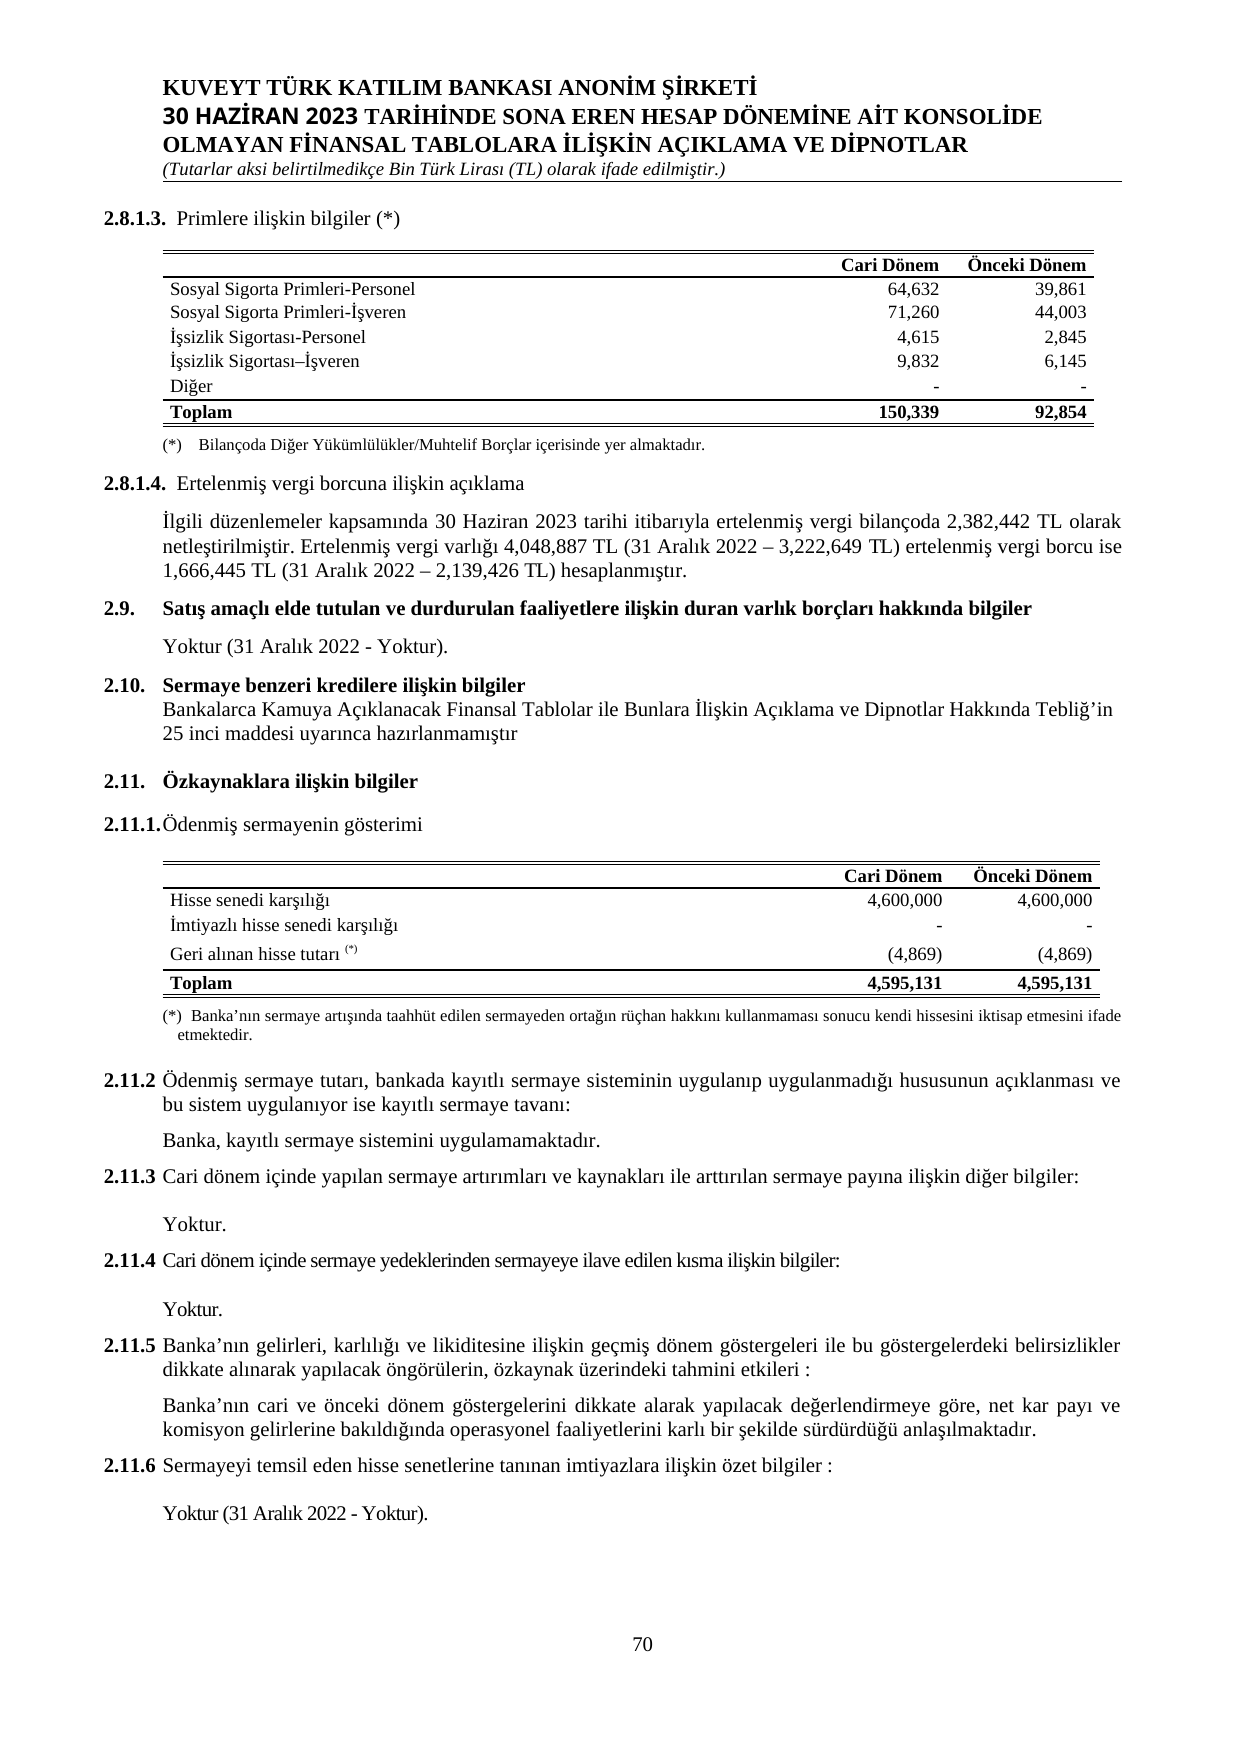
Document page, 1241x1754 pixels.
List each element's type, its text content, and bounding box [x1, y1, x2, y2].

text 2.10. Sermaye benzeri kredilere ilişkin bilgiler [103, 673, 1122, 697]
text (*) Banka’nın sermaye artışında taahhüt edilen sermayeden ortağın rüçhan hakkını kullanmaması sonucu kendi hissesini iktisap etmesini ifade etmektedir. [162, 1006, 1122, 1044]
text İlgili düzenlemeler kapsamında 30 Haziran 2023 tarihi itibarıyla ertelenmiş vergi bilançoda 2,382,442 TL olarak netleştirilmiştir. Ertelenmiş vergi varlığı 4,048,887 TL (31 Aralık 2022 – 3,222,649 TL) ertelenmiş vergi borcu ise 1,666,445 TL (31 Aralık 2022 – 2,139,426 TL) hesaplanmıştır. [162, 509, 1122, 582]
text 2.8.1.4. Ertelenmiş vergi borcuna ilişkin açıklama [103, 471, 1122, 495]
text (*) Bilançoda Diğer Yükümlülükler/Muhtelif Borçlar içerisinde yer almaktadır. [162, 435, 1122, 454]
text 2.11. Özkaynaklara ilişkin bilgiler [103, 769, 1122, 793]
text 2.11.5 Banka’nın gelirleri, karlılığı ve likiditesine ilişkin geçmiş dönem göstergeleri ile bu göstergelerdeki belirsizlikler dikkate alınarak yapılacak öngörülerin, özkaynak üzerindeki tahmini etkileri : [103, 1333, 1122, 1381]
text 2.11.2 Ödenmiş sermaye tutarı, bankada kayıtlı sermaye sisteminin uygulanıp uygulanmadığı hususunun açıklanması ve bu sistem uygulanıyor ise kayıtlı sermaye tavanı: [103, 1068, 1122, 1116]
text 2.11.3 Cari dönem içinde yapılan sermaye artırımları ve kaynakları ile arttırılan sermaye payına ilişkin diğer bilgiler: [103, 1164, 1122, 1188]
text 2.8.1.3. Primlere ilişkin bilgiler (*) [103, 206, 1122, 230]
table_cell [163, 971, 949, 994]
text 2.9. Satış amaçlı elde tutulan ve durdurulan faaliyetlere ilişkin duran varlık borçları hakkında bilgiler [103, 596, 1122, 620]
text Banka, kayıtlı sermaye sistemini uygulamamaktadır. [103, 1128, 1122, 1152]
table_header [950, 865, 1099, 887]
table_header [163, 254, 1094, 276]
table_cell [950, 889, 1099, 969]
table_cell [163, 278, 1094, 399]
text 2.11.6 Sermayeyi temsil eden hisse senetlerine tanınan imtiyazlara ilişkin özet bilgiler : [103, 1453, 1122, 1477]
text Yoktur. [103, 1212, 1122, 1236]
text 2.11.4 Cari dönem içinde sermaye yedeklerinden sermayeye ilave edilen kısma ilişkin bilgiler: [103, 1248, 1122, 1272]
text Yoktur (31 Aralık 2022 - Yoktur). [162, 634, 1122, 658]
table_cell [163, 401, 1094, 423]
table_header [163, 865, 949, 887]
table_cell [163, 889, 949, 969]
text Yoktur. [103, 1297, 1122, 1321]
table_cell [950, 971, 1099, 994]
text 2.11.1. Ödenmiş sermayenin gösterimi [103, 812, 1122, 861]
text Bankalarca Kamuya Açıklanacak Finansal Tablolar ile Bunlara İlişkin Açıklama ve Dipnotlar Hakkında Tebliğ’in 25 inci maddesi uyarınca hazırlanmamıştır [162, 697, 1122, 745]
text Banka’nın cari ve önceki dönem göstergelerini dikkate alarak yapılacak değerlendirmeye göre, net kar payı ve komisyon gelirlerine bakıldığında operasyonel faaliyetlerini karlı bir şekilde sürdürdüğü anlaşılmaktadır. [162, 1393, 1122, 1441]
text Yoktur (31 Aralık 2022 - Yoktur). [103, 1501, 1122, 1525]
